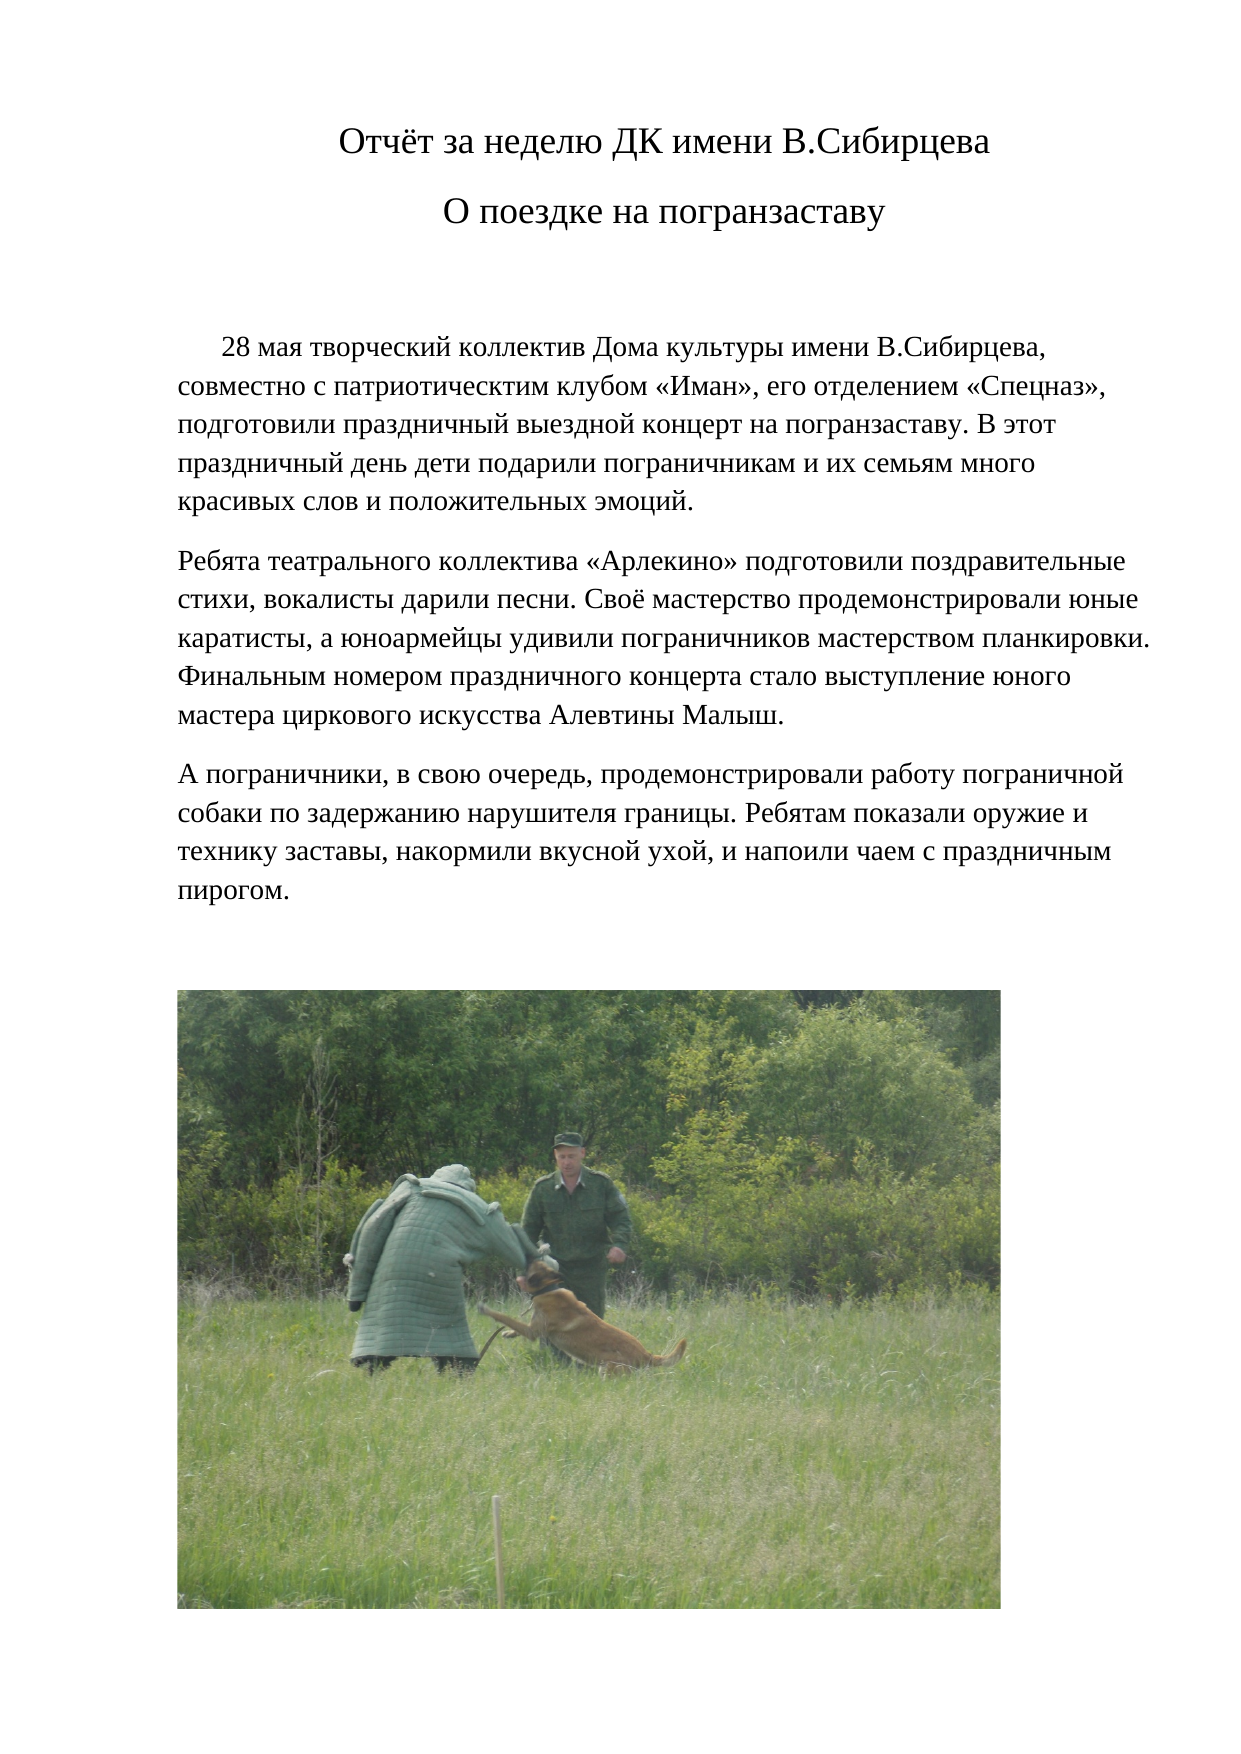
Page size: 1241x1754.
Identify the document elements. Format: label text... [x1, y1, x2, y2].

text А пограничники, в свою очередь, продемонстрировали работу пограничной собаки по задержанию нарушителя границы. Ребятам показали оружие и технику заставы, накормили вкусной ухой, и напоили чаем с праздничным пирогом. [177, 756, 1152, 906]
text О поездке на погранзаставу [177, 188, 1152, 232]
picture [177, 990, 1001, 1609]
text 28 мая творческий коллектив Дома культуры имени В.Сибирцева, совместно с патриотическтим клубом «Иман», его отделением «Спецназ», подготовили праздничный выездной концерт на погранзаставу. В этот праздничный день дети подарили пограничникам и их семьям много красивых слов и положительных эмоций. [177, 329, 1152, 517]
text Отчёт за неделю ДК имени В.Сибирцева [177, 118, 1152, 161]
text Ребята театрального коллектива «Арлекино» подготовили поздравительные стихи, вокалисты дарили песни. Своё мастерство продемонстрировали юные каратисты, а юноармейцы удивили пограничников мастерством планкировки. Финальным номером праздничного концерта стало выступление юного мастера циркового искусства Алевтины Малыш. [177, 543, 1152, 731]
